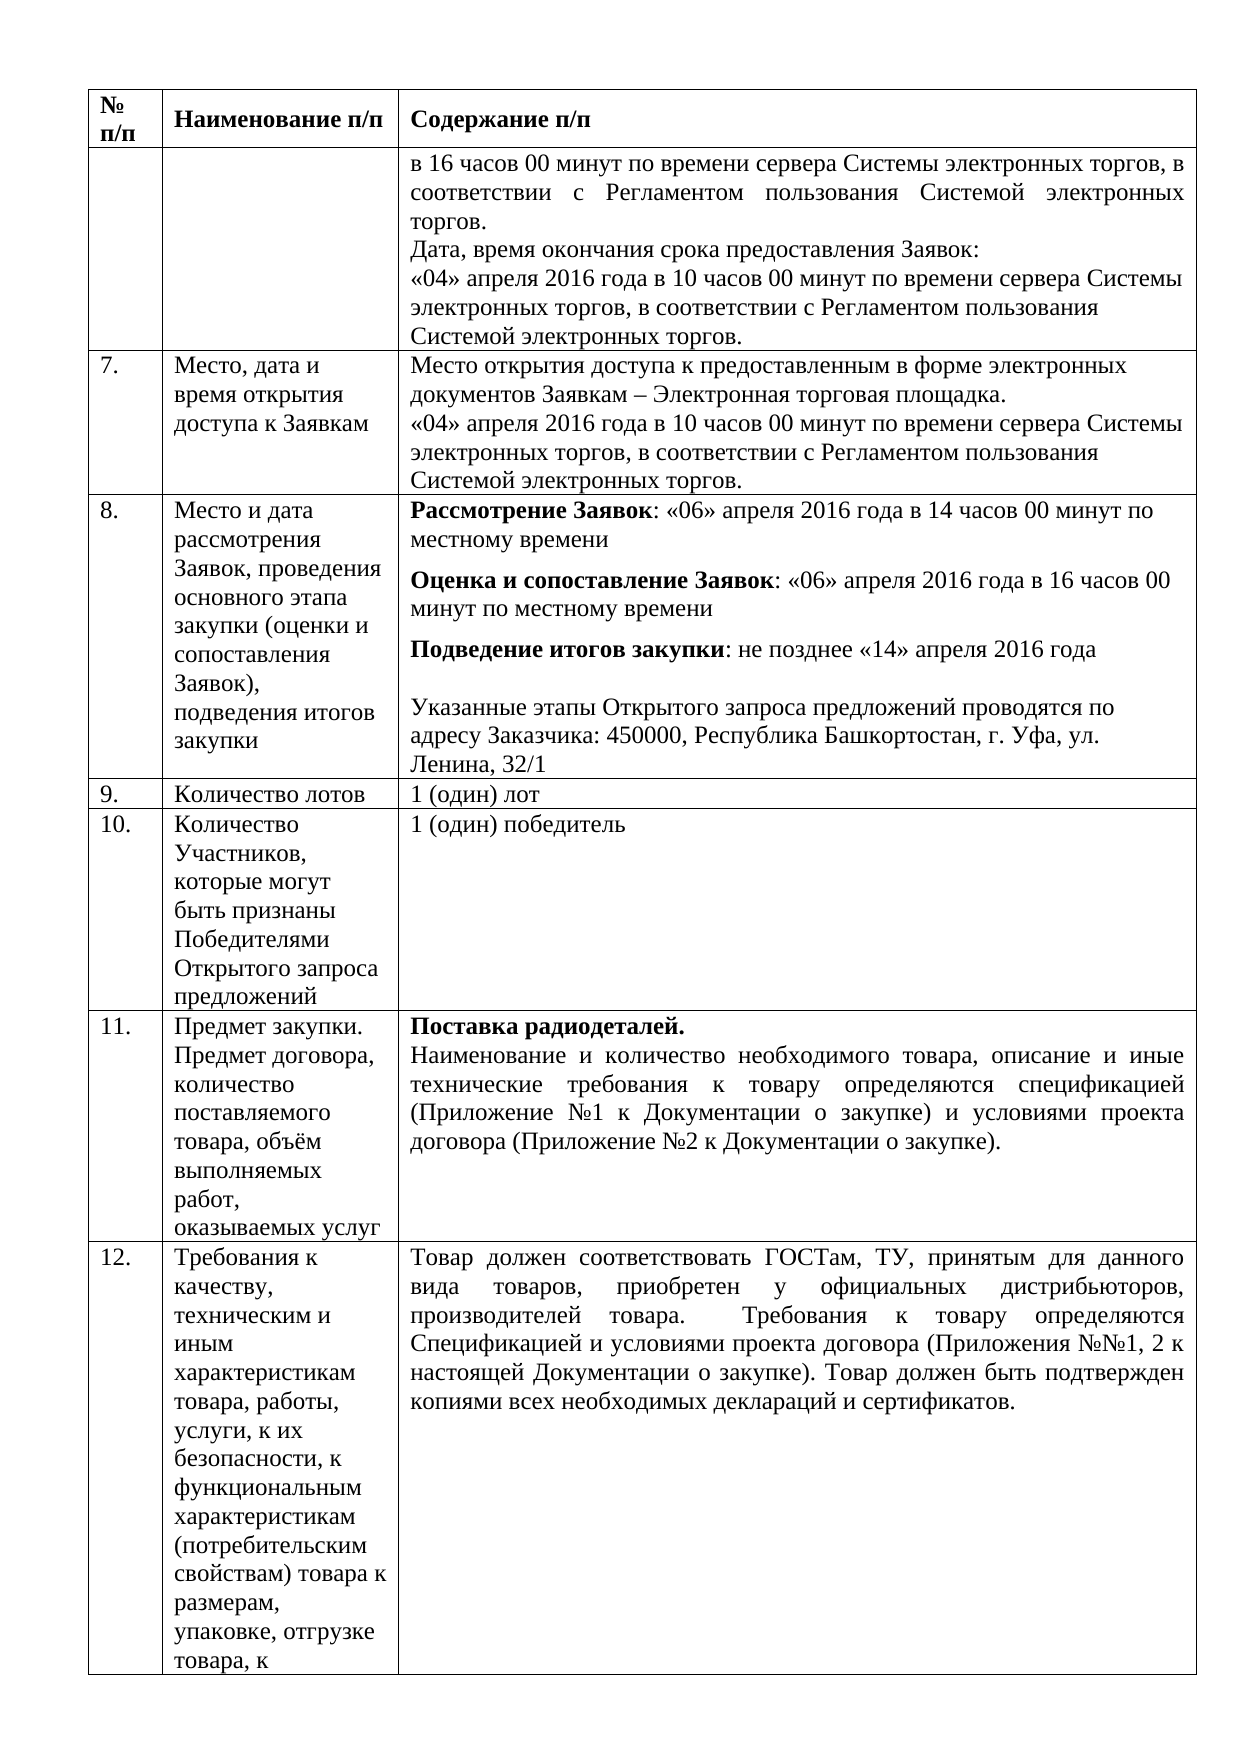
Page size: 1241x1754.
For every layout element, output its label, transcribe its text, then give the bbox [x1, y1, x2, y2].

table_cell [399, 1242, 1196, 1673]
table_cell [163, 148, 398, 349]
table_cell Место, дата и время открытия доступа к Заявкам [163, 351, 398, 494]
table_cell Количество лотов [163, 779, 398, 808]
table_cell [89, 809, 162, 1010]
table_cell [89, 495, 162, 778]
table_cell 1 (один) лот [399, 779, 1196, 808]
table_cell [163, 1242, 398, 1673]
table_cell Место открытия доступа к предоставленным в форме электронных документов Заявкам – Электронная торговая площадка. «04» апреля 2016 года в 10 часов 00 минут по времени сервера Системы электронных торгов, в соответствии с Регламентом пользования Системой электронных торгов. [399, 351, 1196, 494]
table_cell [89, 1242, 162, 1673]
table_cell Предмет закупки. Предмет договора, количество поставляемого товара, объём выполняемых работ, оказываемых услуг [163, 1011, 398, 1241]
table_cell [399, 148, 1196, 349]
table_header Наименование п/п [163, 90, 398, 147]
table_cell 1 (один) победитель [399, 809, 1196, 1010]
table_cell Рассмотрение Заявок: «06» апреля 2016 года в 14 часов 00 минут по местному времени Оценка и сопоставление Заявок: «06» апреля 2016 года в 16 часов 00 минут по местному времени Подведение итогов закупки: не позднее «14» апреля 2016 года Указанные этапы Открытого запроса предложений проводятся по адресу Заказчика: 450000, Республика Башкортостан, г. Уфа, ул. Ленина, 32/1 [399, 495, 1196, 778]
table_cell [89, 351, 162, 494]
table_cell Поставка радиодеталей. Наименование и количество необходимого товара, описание и иные технические требования к товару определяются спецификацией (Приложение №1 к Документации о закупке) и условиями проекта договора (Приложение №2 к Документации о закупке). [399, 1011, 1196, 1241]
table_cell [89, 148, 162, 349]
table_cell [89, 779, 162, 808]
table_cell Количество Участников, которые могут быть признаны Победителями Открытого запроса предложений [163, 809, 398, 1010]
table_header Содержание п/п [399, 90, 1196, 147]
table_cell [89, 1011, 162, 1241]
table_cell Место и дата рассмотрения Заявок, проведения основного этапа закупки (оценки и сопоставления Заявок), подведения итогов закупки [163, 495, 398, 778]
table_header № п/п [89, 90, 162, 147]
